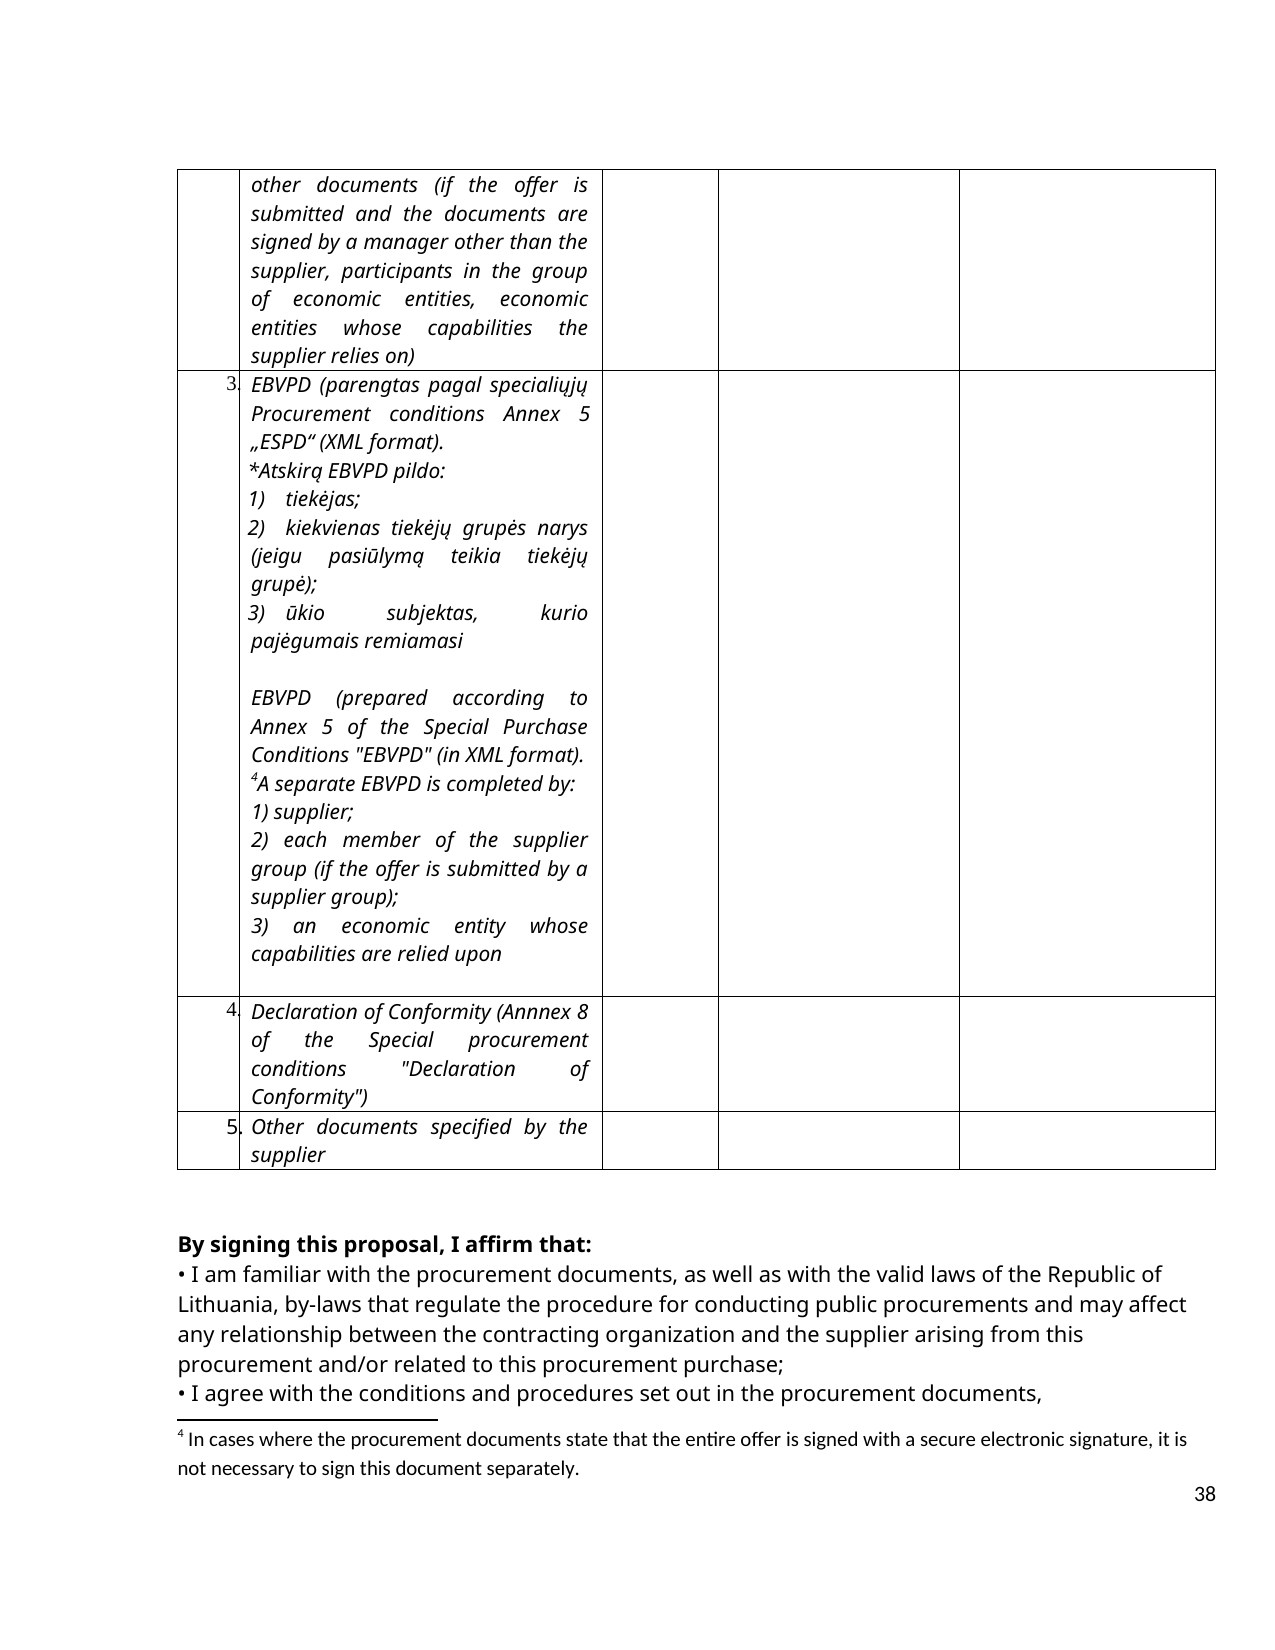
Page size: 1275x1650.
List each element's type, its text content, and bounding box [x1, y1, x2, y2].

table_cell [240, 170, 602, 369]
table_cell Declaration of Conformity (Annnex 8 of the Special procurement conditions "Declaration of Conformity") [240, 997, 602, 1111]
text • I agree with the conditions and procedures set out in the procurement documents, [177, 1378, 1216, 1408]
table_cell [178, 170, 239, 369]
text By signing this proposal, I affirm that: [177, 1229, 1216, 1259]
table_cell [178, 1112, 239, 1169]
table_cell [719, 1112, 959, 1169]
table_cell [719, 170, 959, 369]
table_cell EBVPD (parengtas pagal specialiųjų pirkimo sąlygų 5 priedą „EBVPD“ (XML formatu). *Atskirą EBVPD pildo: tiekėjas; kiekvienas tiekėjų grupės narys (jeigu pasiūlymą teikia tiekėjų grupė); ūkio subjektas, kurio pajėgumais remiamasi EBVPD (prepared according to Annex 5 of the Special Purchase Conditions "EBVPD" (in XML format). A separate EBVPD is completed by: 1) supplier; 2) each member of the supplier group (if the offer is submitted by a supplier group); 3) an economic entity whose capabilities are relied upon [240, 371, 602, 996]
table_cell [960, 1112, 1215, 1169]
table_cell Other documents specified by the supplier [240, 1112, 602, 1169]
table_cell [960, 997, 1215, 1111]
table_cell [719, 371, 959, 996]
table_cell [960, 371, 1215, 996]
table_cell [178, 997, 239, 1111]
table_cell [178, 371, 239, 996]
table_cell [603, 170, 718, 369]
table_cell [603, 371, 718, 996]
table_cell [603, 1112, 718, 1169]
table_cell [719, 997, 959, 1111]
table_cell [603, 997, 718, 1111]
table_cell [960, 170, 1215, 369]
text • I am familiar with the procurement documents, as well as with the valid laws of the Republic of Lithuania, by-laws that regulate the procedure for conducting public procurements and may affect any relationship between the contracting organization and the supplier arising from this procurement and/or related to this procurement purchase; [177, 1259, 1216, 1378]
